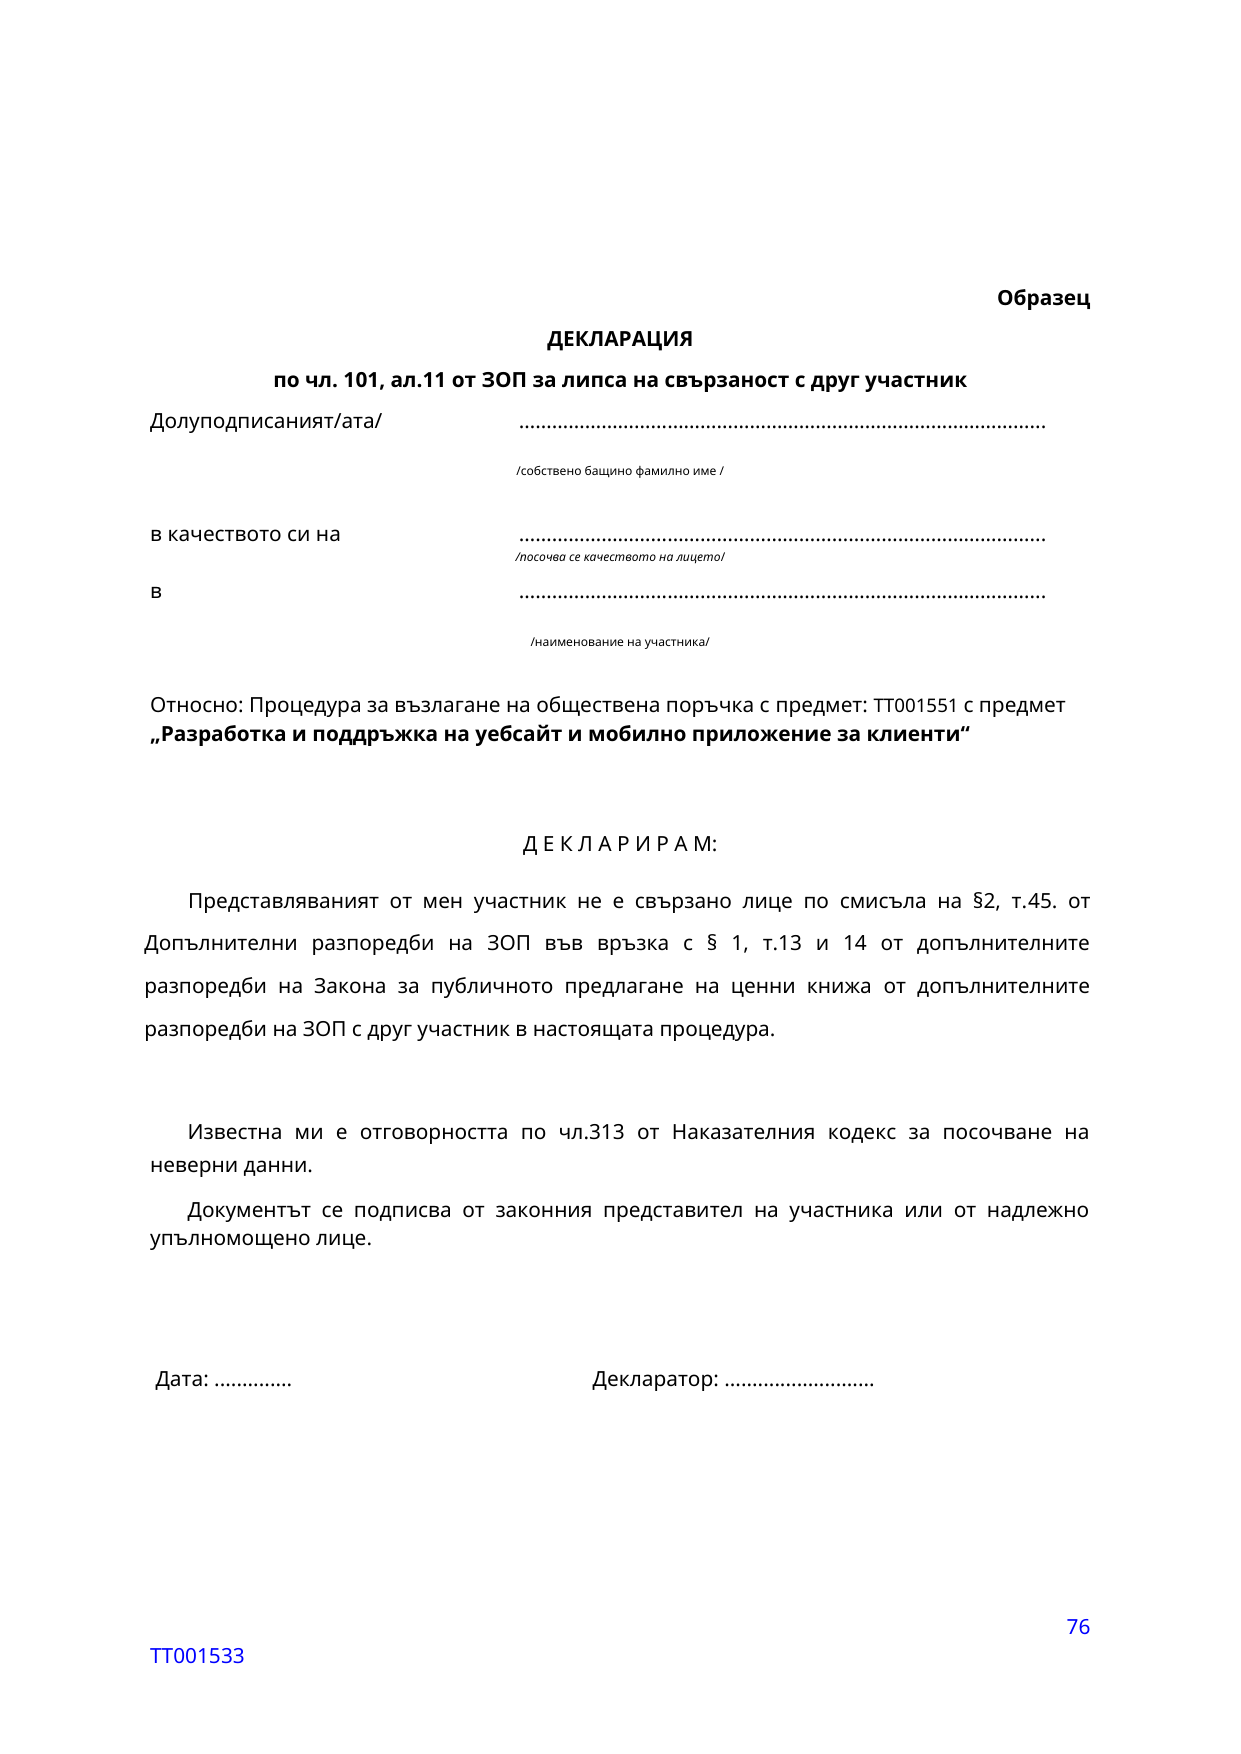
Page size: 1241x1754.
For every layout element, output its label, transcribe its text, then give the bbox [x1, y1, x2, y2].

text /посочва се качеството на лицето/ [150, 548, 1090, 576]
text Дата: .............. Декларатор: ........................... [150, 1364, 1090, 1393]
text Представляваният от мен участник не е свързано лице по смисъла на §2, т.45. от Допълнителни разпоредби на ЗОП във връзка с § 1, т.13 и 14 от допълнителните разпоредби на Закона за публичното предлагане на ценни книжа от допълнителните разпоредби на ЗОП с друг участник в настоящата процедура. [144, 886, 1090, 1042]
text /наименование на участника/ [150, 633, 1090, 662]
text Документът се подписва от законния представител на участника или от надлежно упълномощено лице. [150, 1195, 1090, 1252]
text в качеството си на …………………………………………………………………………………... [150, 519, 1090, 548]
text /собствено бащино фамилно име / [150, 463, 1090, 491]
text ДЕКЛАРАЦИЯ [144, 324, 1090, 352]
text Относно: Процедура за възлагане на обществена поръчка с предмет: ТТ001551 с предмет „Разработка и поддръжка на уебсайт и мобилно приложение за клиенти“ [150, 690, 1090, 747]
text Известна ми е отговорността по чл.313 от Наказателния кодекс за посочване на неверни данни. [150, 1117, 1090, 1178]
text по чл. 101, ал.11 от ЗОП за липса на свързаност с друг участник [144, 365, 1090, 393]
text Долуподписаният/ата/ …………………………………………………………………………………... [150, 406, 1090, 463]
text Образец [144, 283, 1090, 311]
text в …………………………………………………………………………………... [150, 576, 1090, 633]
text Д Е К Л А Р И Р А М: [150, 829, 1090, 857]
